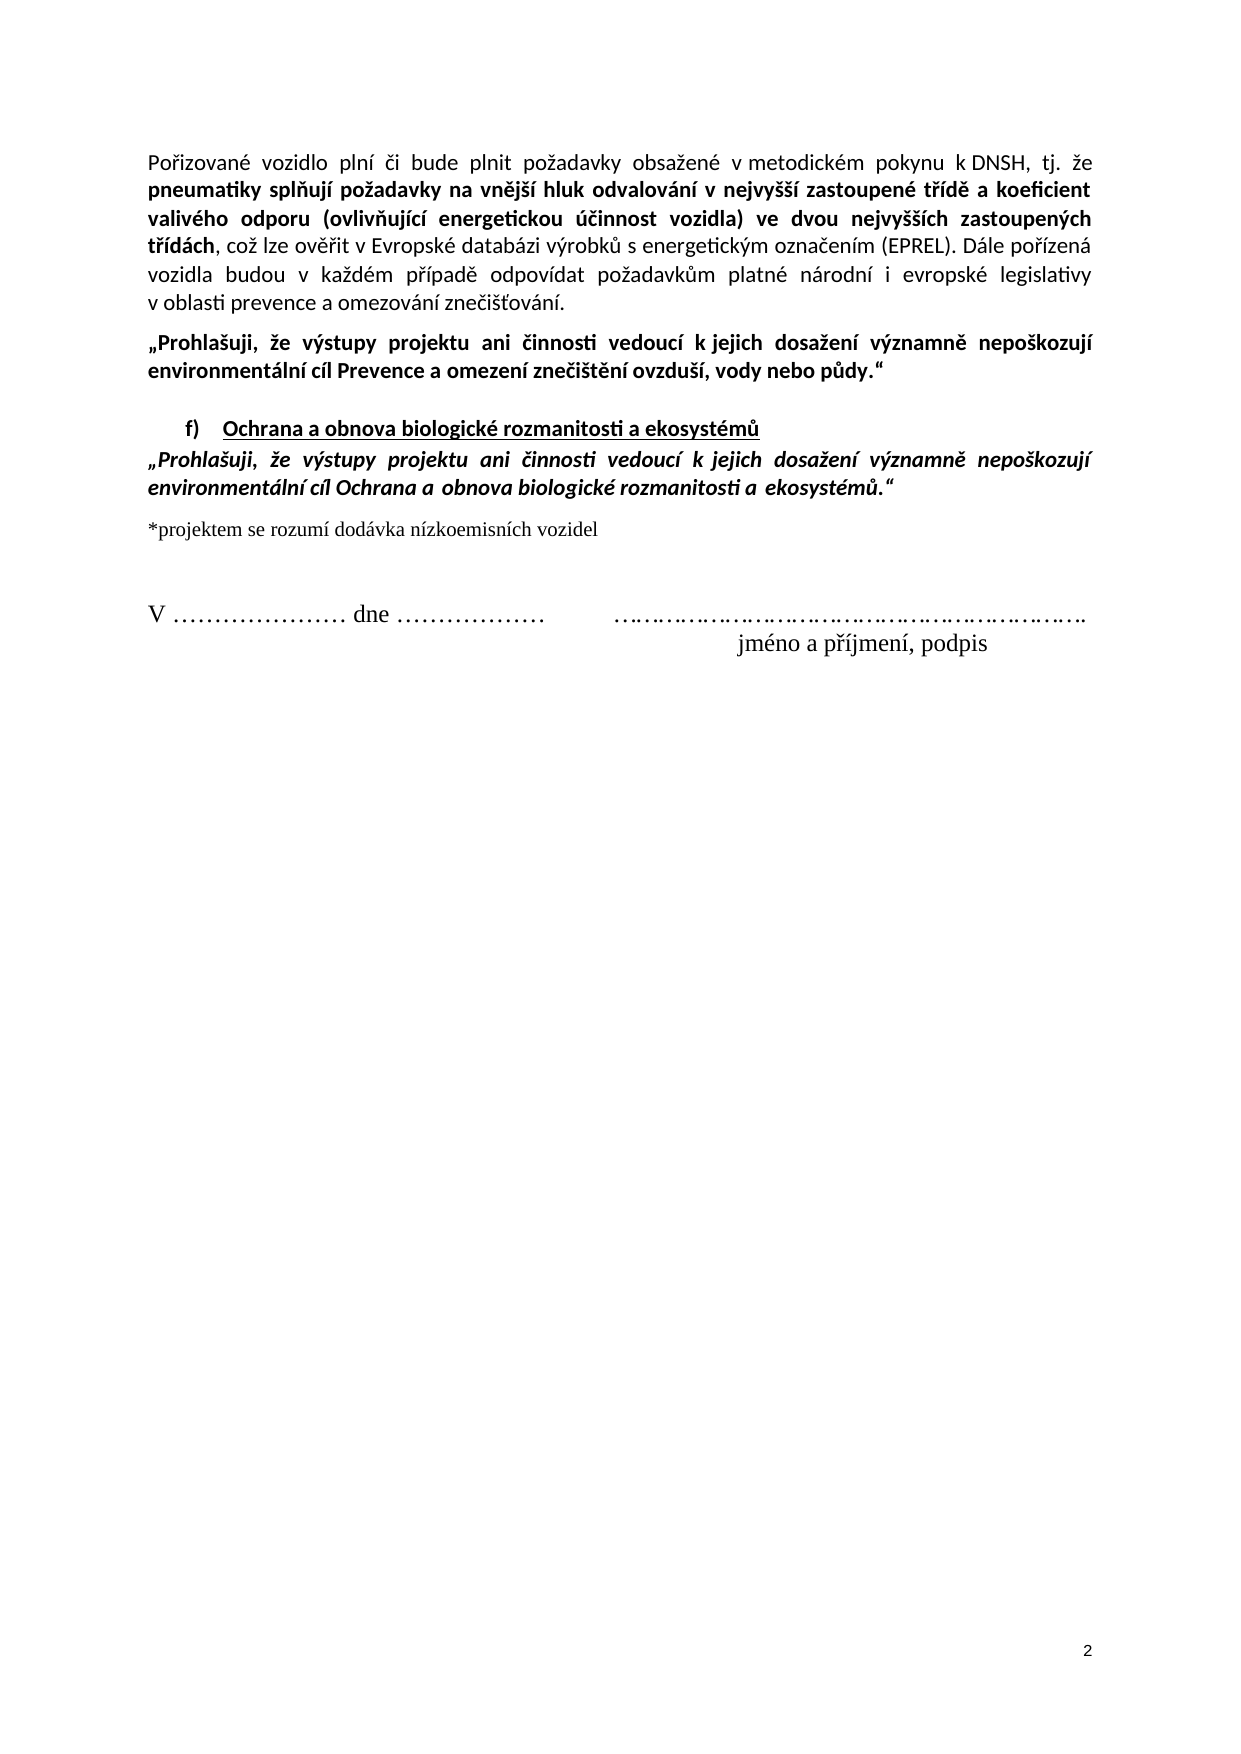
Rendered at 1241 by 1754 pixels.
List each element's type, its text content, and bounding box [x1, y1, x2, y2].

text „Prohlašuji, že výstupy projektu ani činnosti vedoucí k jejich dosažení významně nepoškozují environmentální cíl Prevence a omezení znečištění ovzduší, vody nebo půdy.“ [148, 328, 1093, 384]
text Pořizované vozidlo plní či bude plnit požadavky obsažené v metodickém pokynu k DNSH, tj. že pneumatiky splňují požadavky na vnější hluk odvalování v nejvyšší zastoupené třídě a koeficient valivého odporu (ovlivňující energetickou účinnost vozidla) ve dvou nejvyšších zastoupených třídách, což lze ověřit v Evropské databázi výrobků s energetickým označením (EPREL). Dále pořízená vozidla budou v každém případě odpovídat požadavkům platné národní i evropské legislativy v oblasti prevence a omezování znečišťování. [148, 148, 1093, 316]
list Ochrana a obnova biologické rozmanitosti a ekosystémů [185, 414, 1093, 442]
text V ………………… dne ……………… ………………………………………………………. [148, 599, 1093, 628]
text „Prohlašuji, že výstupy projektu ani činnosti vedoucí k jejich dosažení významně nepoškozují environmentální cíl Ochrana a obnova biologické rozmanitosti a ekosystémů.“ [148, 445, 1093, 501]
text jméno a příjmení, podpis [148, 628, 1093, 656]
text *projektem se rozumí dodávka nízkoemisních vozidel [148, 517, 1093, 541]
